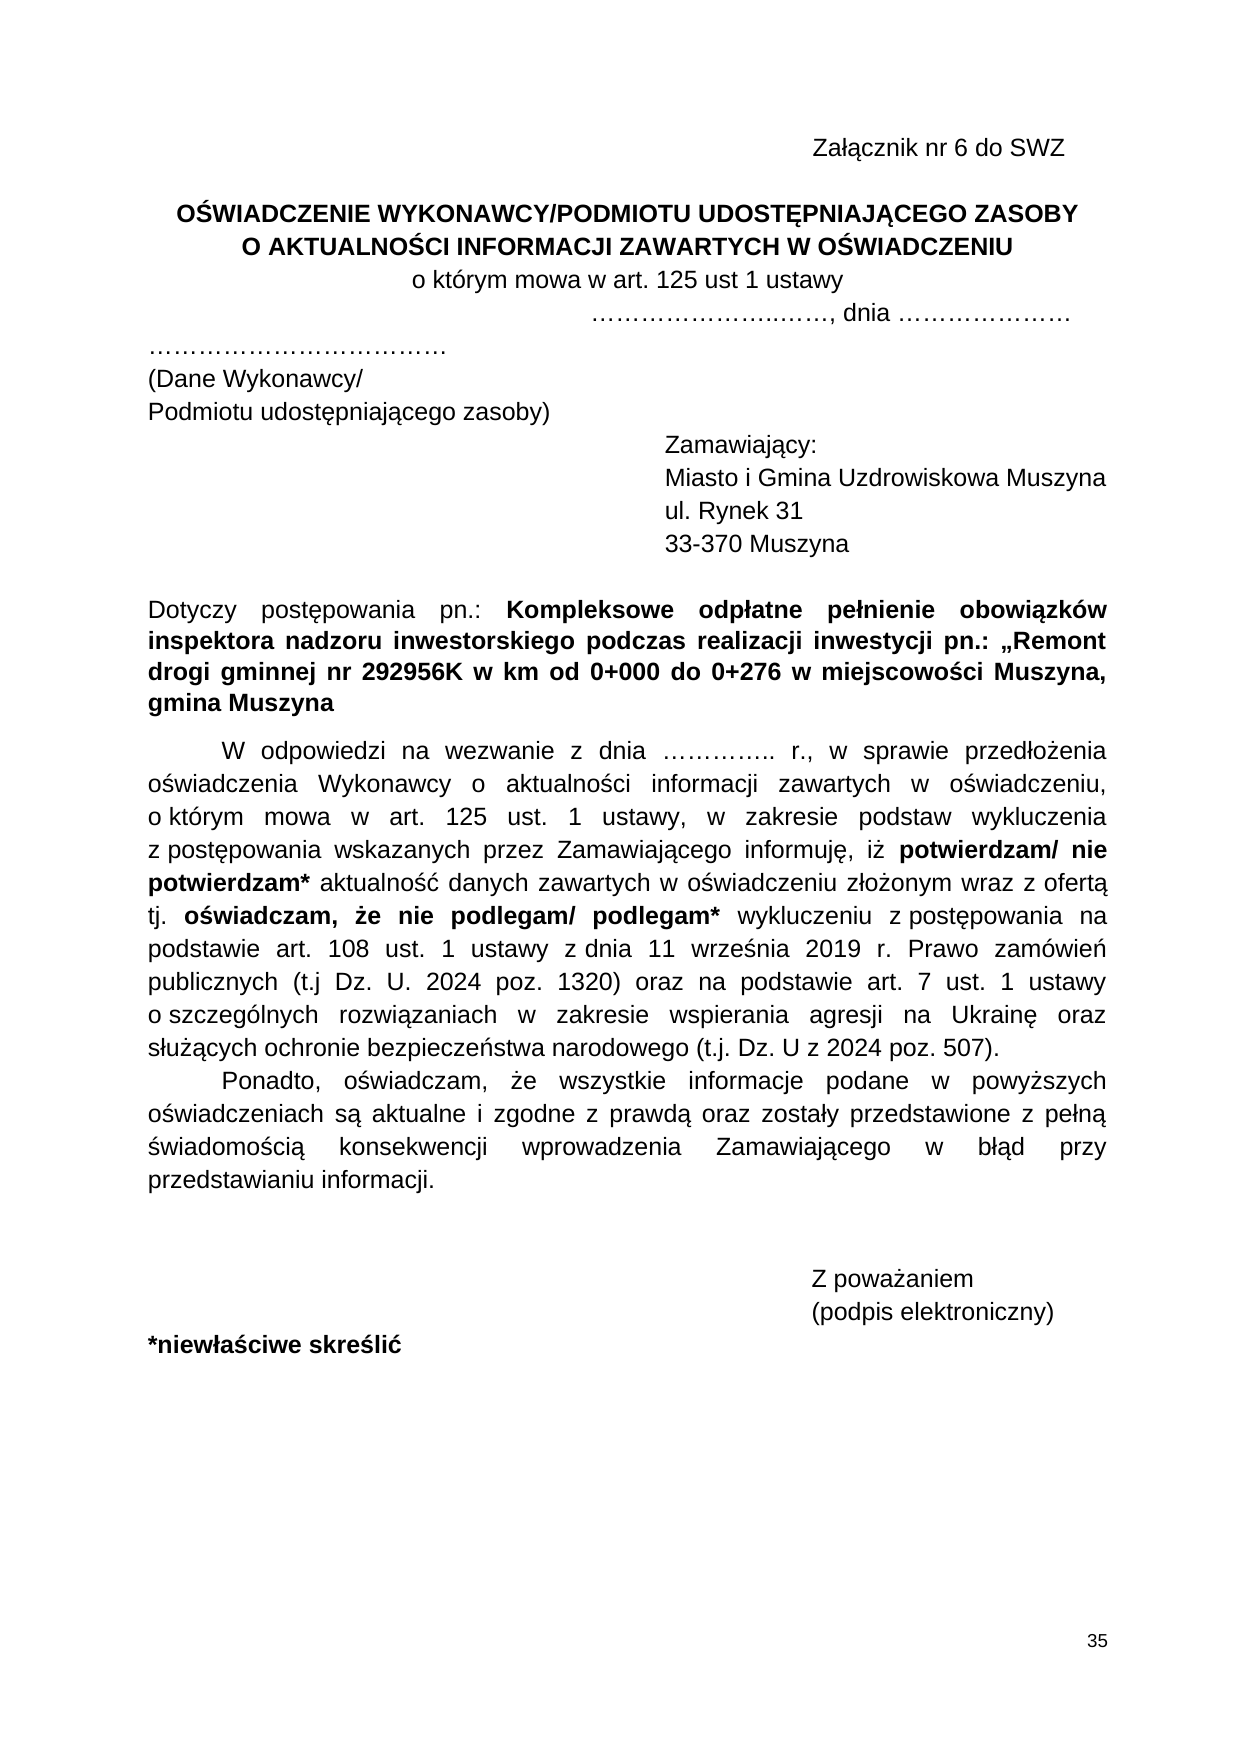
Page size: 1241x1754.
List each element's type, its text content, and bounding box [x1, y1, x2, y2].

text OŚWIADCZENIE WYKONAWCY/PODMIOTU UDOSTĘPNIAJĄCEGO ZASOBY O AKTUALNOŚCI INFORMACJI ZAWARTYCH W OŚWIADCZENIU [148, 199, 1107, 261]
text W odpowiedzi na wezwanie z dnia ………….. r., w sprawie przedłożenia oświadczenia Wykonawcy o aktualności informacji zawartych w oświadczeniu, o którym mowa w art. 125 ust. 1 ustawy, w zakresie podstaw wykluczenia z postępowania wskazanych przez Zamawiającego informuję, iż potwierdzam/ nie potwierdzam* aktualność danych zawartych w oświadczeniu złożonym wraz z ofertą tj. oświadczam, że nie podlegam/ podlegam* wykluczeniu z postępowania na podstawie art. 108 ust. 1 ustawy z dnia 11 września 2019 r. Prawo zamówień publicznych (t.j Dz. U. 2024 poz. 1320) oraz na podstawie art. 7 ust. 1 ustawy o szczególnych rozwiązaniach w zakresie wspierania agresji na Ukrainę oraz służących ochronie bezpieczeństwa narodowego (t.j. Dz. U z 2024 poz. 507). [148, 736, 1107, 1062]
text Z poważaniem [694, 1264, 1107, 1293]
text ul. Rynek 31 [664, 496, 1107, 525]
text *niewłaściwe skreślić [148, 1330, 1107, 1359]
text Podmiotu udostępniającego zasoby) [148, 397, 1107, 426]
text Ponadto, oświadczam, że wszystkie informacje podane w powyższych oświadczeniach są aktualne i zgodne z prawdą oraz zostały przedstawione z pełną świadomością konsekwencji wprowadzenia Zamawiającego w błąd przy przedstawianiu informacji. [148, 1066, 1107, 1194]
text Załącznik nr 6 do SWZ [738, 133, 1107, 162]
text Miasto i Gmina Uzdrowiskowa Muszyna [664, 463, 1107, 492]
text …………………..……, dnia ………………… [148, 298, 1107, 327]
text o którym mowa w art. 125 ust 1 ustawy [148, 265, 1107, 294]
text Dotyczy postępowania pn.: Kompleksowe odpłatne pełnienie obowiązków inspektora nadzoru inwestorskiego podczas realizacji inwestycji pn.: „Remont drogi gminnej nr 292956K w km od 0+000 do 0+276 w miejscowości Muszyna, gmina Muszyna [148, 595, 1107, 717]
text (Dane Wykonawcy/ [148, 364, 1107, 393]
text (podpis elektroniczny) [694, 1297, 1107, 1326]
text Zamawiający: [664, 430, 1107, 459]
text 33-370 Muszyna [664, 529, 1107, 558]
text ……………………………… [148, 331, 1107, 360]
